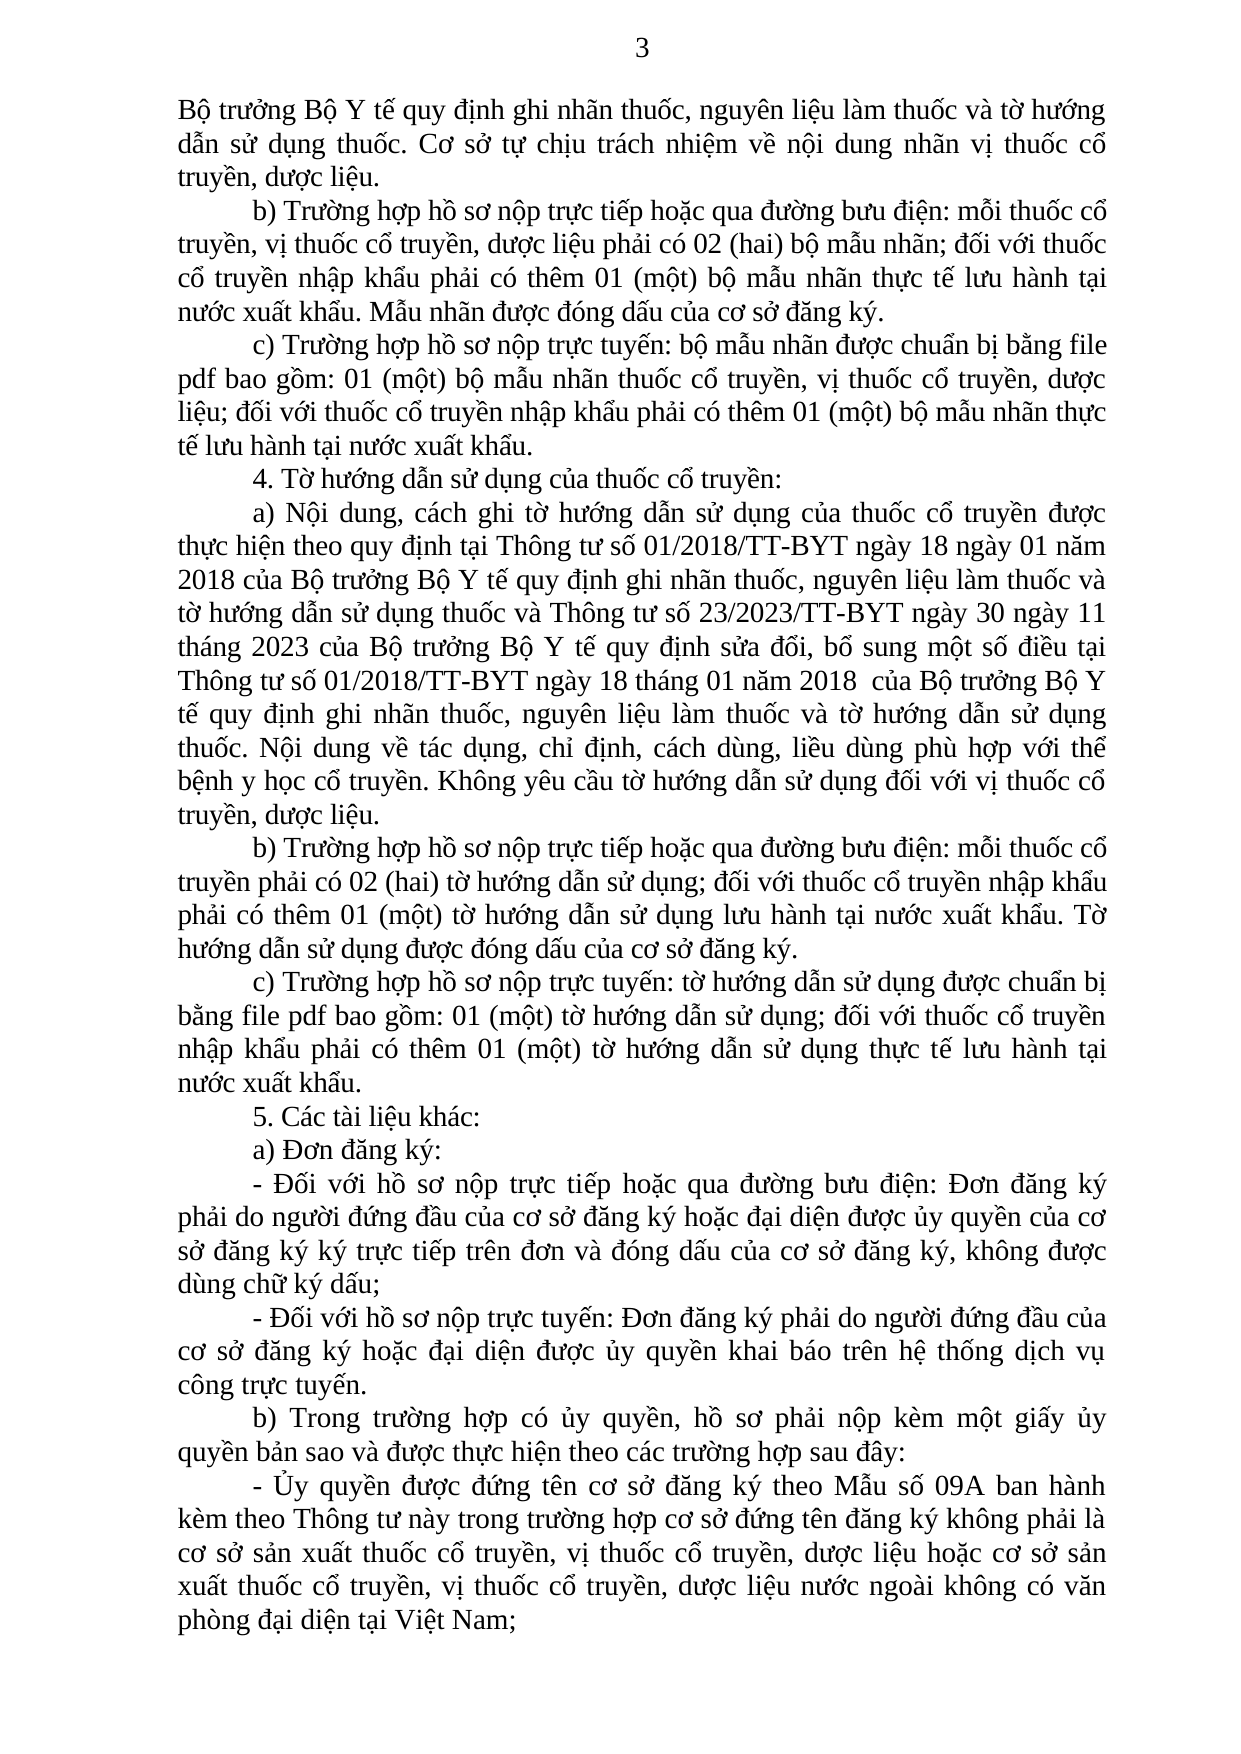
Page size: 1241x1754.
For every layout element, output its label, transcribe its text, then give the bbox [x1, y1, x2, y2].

text b) Trường hợp hồ sơ nộp trực tiếp hoặc qua đường bưu điện: mỗi thuốc cổ truyền phải có 02 (hai) tờ hướng dẫn sử dụng; đối với thuốc cổ truyền nhập khẩu phải có thêm 01 (một) tờ hướng dẫn sử dụng lưu hành tại nước xuất khẩu. Tờ hướng dẫn sử dụng được đóng dấu của cơ sở đăng ký. [177, 830, 1107, 964]
text c) Trường hợp hồ sơ nộp trực tuyến: bộ mẫu nhãn được chuẩn bị bằng file pdf bao gồm: 01 (một) bộ mẫu nhãn thuốc cổ truyền, vị thuốc cổ truyền, dược liệu; đối với thuốc cổ truyền nhập khẩu phải có thêm 01 (một) bộ mẫu nhãn thực tế lưu hành tại nước xuất khẩu. [177, 327, 1107, 461]
text c) Trường hợp hồ sơ nộp trực tuyến: tờ hướng dẫn sử dụng được chuẩn bị bằng file pdf bao gồm: 01 (một) tờ hướng dẫn sử dụng; đối với thuốc cổ truyền nhập khẩu phải có thêm 01 (một) tờ hướng dẫn sử dụng thực tế lưu hành tại nước xuất khẩu. [177, 964, 1107, 1099]
text a) Nội dung, cách ghi tờ hướng dẫn sử dụng của thuốc cổ truyền được thực hiện theo quy định tại Thông tư số 01/2018/TT-BYT ngày 18 ngày 01 năm 2018 của Bộ trưởng Bộ Y tế quy định ghi nhãn thuốc, nguyên liệu làm thuốc và tờ hướng dẫn sử dụng thuốc và Thông tư số 23/2023/TT-BYT ngày 30 ngày 11 tháng 2023 của Bộ trưởng Bộ Y tế quy định sửa đổi, bổ sung một số điều tại Thông tư số 01/2018/TT-BYT ngày 18 tháng 01 năm 2018 của Bộ trưởng Bộ Y tế quy định ghi nhãn thuốc, nguyên liệu làm thuốc và tờ hướng dẫn sử dụng thuốc. Nội dung về tác dụng, chỉ định, cách dùng, liều dùng phù hợp với thể bệnh y học cổ truyền. Không yêu cầu tờ hướng dẫn sử dụng đối với vị thuốc cổ truyền, dược liệu. [177, 495, 1107, 830]
text - Đối với hồ sơ nộp trực tiếp hoặc qua đường bưu điện: Đơn đăng ký phải do người đứng đầu của cơ sở đăng ký hoặc đại diện được ủy quyền của cơ sở đăng ký ký trực tiếp trên đơn và đóng dấu của cơ sở đăng ký, không được dùng chữ ký dấu; [177, 1166, 1107, 1300]
text b) Trong trường hợp có ủy quyền, hồ sơ phải nộp kèm một giấy ủy quyền bản sao và được thực hiện theo các trường hợp sau đây: [177, 1401, 1107, 1468]
text - Ủy quyền được đứng tên cơ sở đăng ký theo Mẫu số 09A ban hành kèm theo Thông tư này trong trường hợp cơ sở đứng tên đăng ký không phải là cơ sở sản xuất thuốc cổ truyền, vị thuốc cổ truyền, dược liệu hoặc cơ sở sản xuất thuốc cổ truyền, vị thuốc cổ truyền, dược liệu nước ngoài không có văn phòng đại diện tại Việt Nam; [177, 1468, 1107, 1635]
text - Đối với hồ sơ nộp trực tuyến: Đơn đăng ký phải do người đứng đầu của cơ sở đăng ký hoặc đại diện được ủy quyền khai báo trên hệ thống dịch vụ công trực tuyến. [177, 1300, 1107, 1401]
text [177, 92, 1107, 193]
text a) Đơn đăng ký: [177, 1132, 1107, 1166]
text 5. Các tài liệu khác: [177, 1099, 1107, 1132]
text 4. Tờ hướng dẫn sử dụng của thuốc cổ truyền: [177, 461, 1107, 495]
text b) Trường hợp hồ sơ nộp trực tiếp hoặc qua đường bưu điện: mỗi thuốc cổ truyền, vị thuốc cổ truyền, dược liệu phải có 02 (hai) bộ mẫu nhãn; đối với thuốc cổ truyền nhập khẩu phải có thêm 01 (một) bộ mẫu nhãn thực tế lưu hành tại nước xuất khẩu. Mẫu nhãn được đóng dấu của cơ sở đăng ký. [177, 193, 1107, 327]
